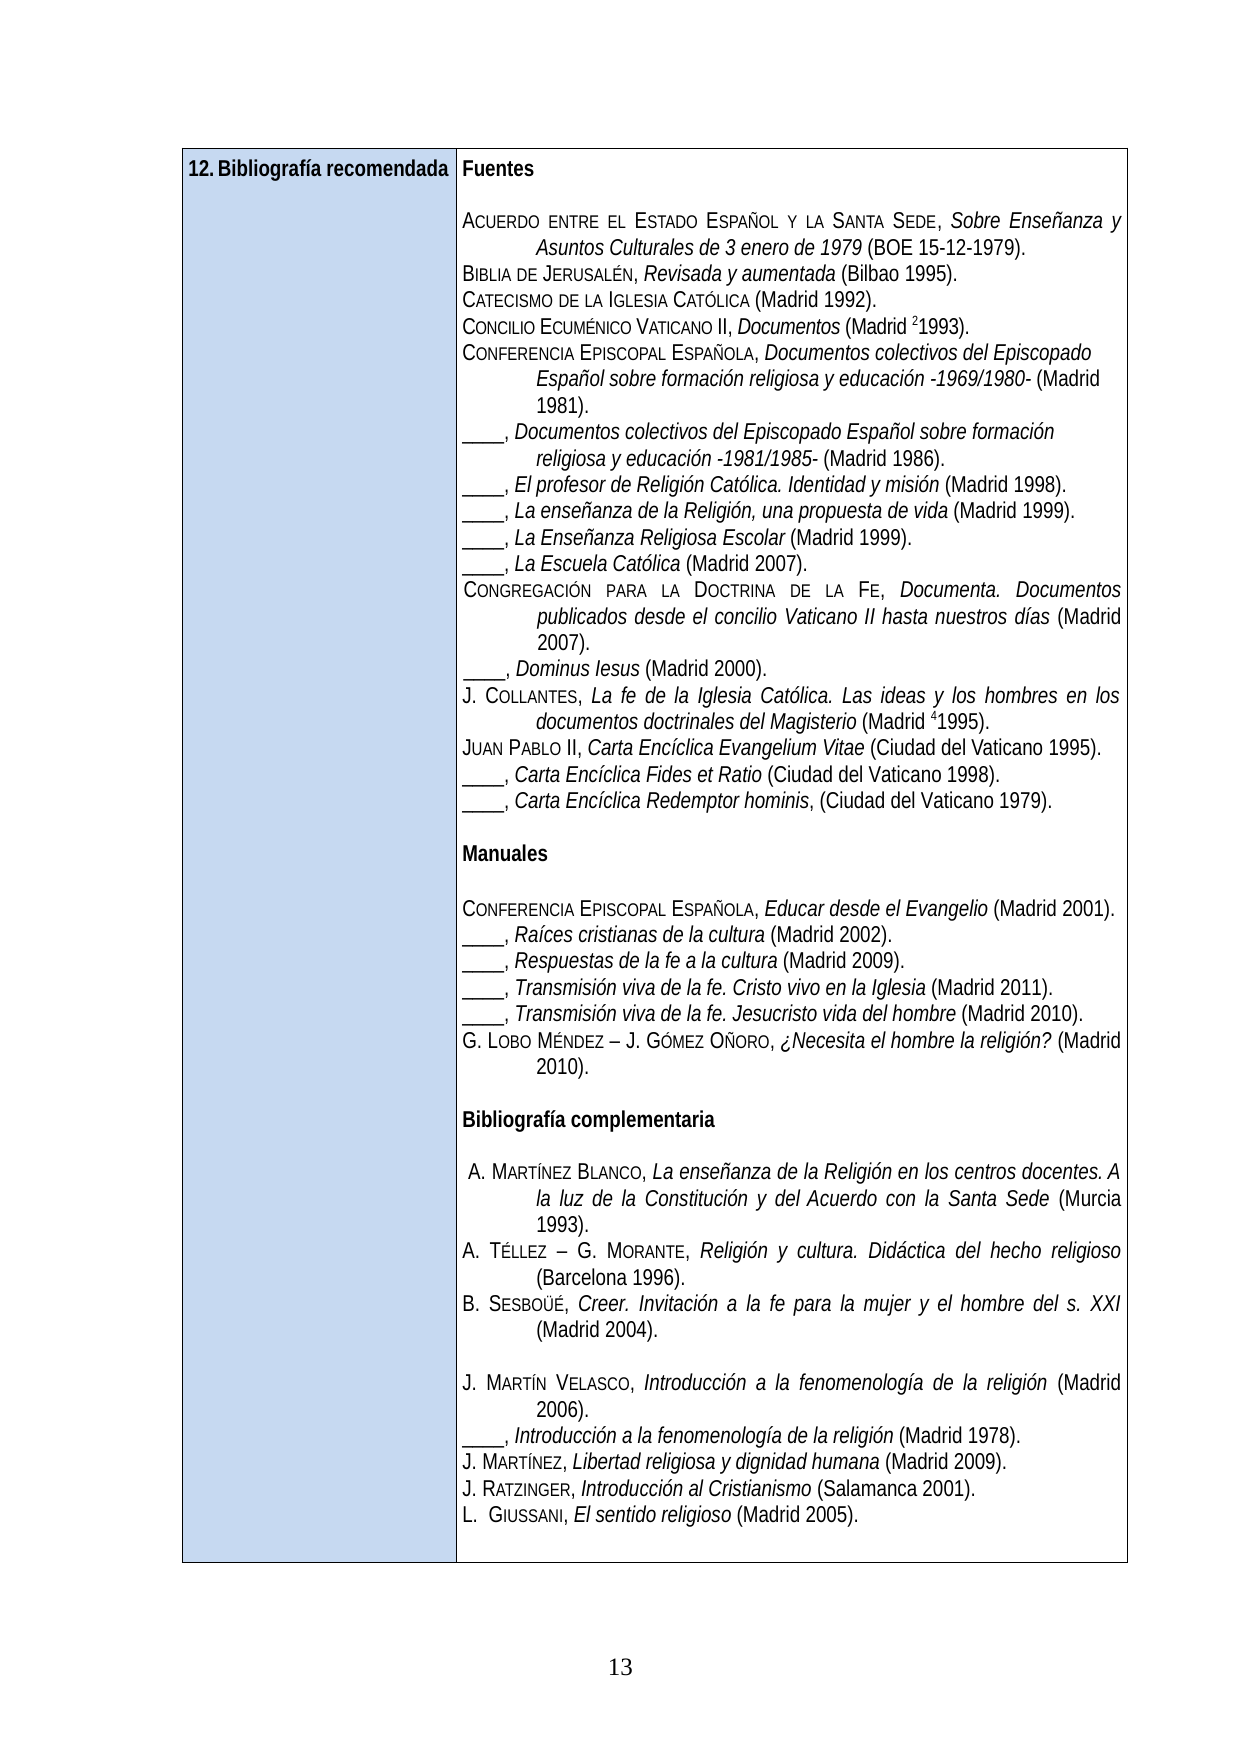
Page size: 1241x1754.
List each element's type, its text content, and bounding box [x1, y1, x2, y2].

table_cell Fuentes Acuerdo entre el Estado Español y la Santa Sede, Sobre Enseñanza y Asuntos Culturales de 3 enero de 1979 (BOE 15-12-1979). Biblia de Jerusalén, Revisada y aumentada (Bilbao 1995). Catecismo de la Iglesia Católica (Madrid 1992). Concilio Ecuménico Vaticano II, Documentos (Madrid 21993). Conferencia Episcopal Española, Documentos colectivos del Episcopado Español sobre formación religiosa y educación -1969/1980- (Madrid 1981). ____, Documentos colectivos del Episcopado Español sobre formación religiosa y educación -1981/1985- (Madrid 1986). ____, El profesor de Religión Católica. Identidad y misión (Madrid 1998). ____, La enseñanza de la Religión, una propuesta de vida (Madrid 1999). ____, La Enseñanza Religiosa Escolar (Madrid 1999). ____, La Escuela Católica (Madrid 2007). Congregación para la Doctrina de la Fe, Documenta. Documentos publicados desde el concilio Vaticano II hasta nuestros días (Madrid 2007). ____, Dominus Iesus (Madrid 2000). J. Collantes, La fe de la Iglesia Católica. Las ideas y los hombres en los documentos doctrinales del Magisterio (Madrid 41995). Juan Pablo II, Carta Encíclica Evangelium Vitae (Ciudad del Vaticano 1995). ____, Carta Encíclica Fides et Ratio (Ciudad del Vaticano 1998). ____, Carta Encíclica Redemptor hominis, (Ciudad del Vaticano 1979). Manuales Conferencia Episcopal Española, Educar desde el Evangelio (Madrid 2001). ____, Raíces cristianas de la cultura (Madrid 2002). ____, Respuestas de la fe a la cultura (Madrid 2009). ____, Transmisión viva de la fe. Cristo vivo en la Iglesia (Madrid 2011). ____, Transmisión viva de la fe. Jesucristo vida del hombre (Madrid 2010). G. Lobo Méndez – J. Gómez Oñoro, ¿Necesita el hombre la religión? (Madrid 2010). Bibliografía complementaria A. Martínez Blanco, La enseñanza de la Religión en los centros docentes. A la luz de la Constitución y del Acuerdo con la Santa Sede (Murcia 1993). A. Téllez – G. Morante, Religión y cultura. Didáctica del hecho religioso (Barcelona 1996). B. Sesboüé, Creer. Invitación a la fe para la mujer y el hombre del s. XXI (Madrid 2004). J. Martín Velasco, Introducción a la fenomenología de la religión (Madrid 2006). ____, Introducción a la fenomenología de la religión (Madrid 1978). J. Martínez, Libertad religiosa y dignidad humana (Madrid 2009). J. Ratzinger, Introducción al Cristianismo (Salamanca 2001). L. Giussani, El sentido religioso (Madrid 2005). [457, 149, 1127, 1562]
table_cell Bibliografía recomendada [183, 149, 456, 1562]
